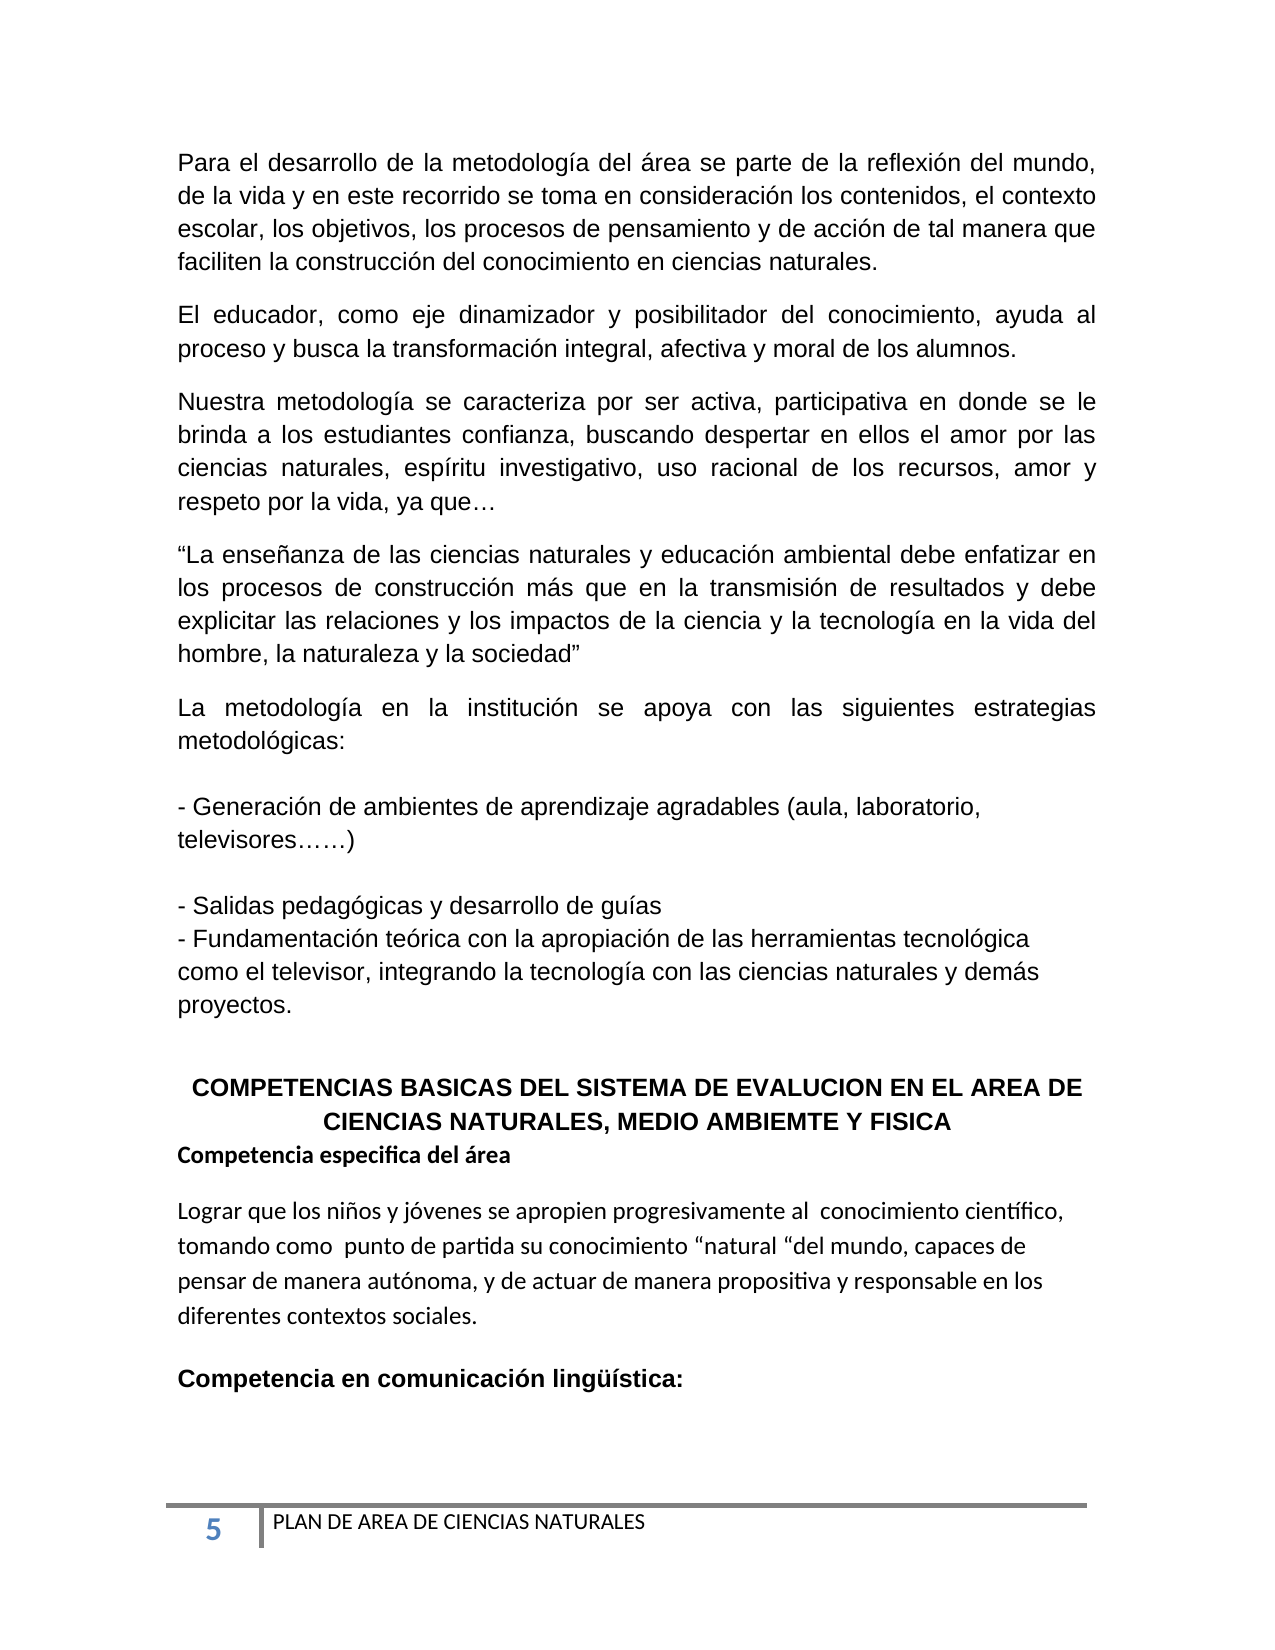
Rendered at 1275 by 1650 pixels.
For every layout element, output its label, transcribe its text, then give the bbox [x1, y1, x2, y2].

subtitle COMPETENCIAS BASICAS DEL SISTEMA DE EVALUCION EN EL AREA DE CIENCIAS NATURALES, MEDIO AMBIEMTE Y FISICA [177, 1073, 1098, 1135]
text - Fundamentación teórica con la apropiación de las herramientas tecnológica como el televisor, integrando la tecnología con las ciencias naturales y demás proyectos. [177, 924, 1098, 1019]
text “La enseñanza de las ciencias naturales y educación ambiental debe enfatizar en los procesos de construcción más que en la transmisión de resultados y debe explicitar las relaciones y los impactos de la ciencia y la tecnología en la vida del hombre, la naturaleza y la sociedad” [177, 540, 1098, 668]
text - Salidas pedagógicas y desarrollo de guías [177, 891, 1098, 920]
text Competencia especifica del área [177, 1139, 1098, 1170]
text Nuestra metodología se caracteriza por ser activa, participativa en donde se le brinda a los estudiantes confianza, buscando despertar en ellos el amor por las ciencias naturales, espíritu investigativo, uso racional de los recursos, amor y respeto por la vida, ya que… [177, 387, 1098, 515]
text Lograr que los niños y jóvenes se apropien progresivamente al conocimiento científico, tomando como punto de partida su conocimiento “natural “del mundo, capaces de pensar de manera autónoma, y de actuar de manera propositiva y responsable en los diferentes contextos sociales. [177, 1195, 1098, 1331]
text El educador, como eje dinamizador y posibilitador del conocimiento, ayuda al proceso y busca la transformación integral, afectiva y moral de los alumnos. [177, 301, 1098, 362]
text Competencia en comunicación lingüística: [177, 1364, 1098, 1393]
text - Generación de ambientes de aprendizaje agradables (aula, laboratorio, televisores……) [177, 792, 1098, 854]
text La metodología en la institución se apoya con las siguientes estrategias metodológicas: [177, 693, 1098, 755]
text Para el desarrollo de la metodología del área se parte de la reflexión del mundo, de la vida y en este recorrido se toma en consideración los contenidos, el contexto escolar, los objetivos, los procesos de pensamiento y de acción de tal manera que faciliten la construcción del conocimiento en ciencias naturales. [177, 148, 1098, 275]
